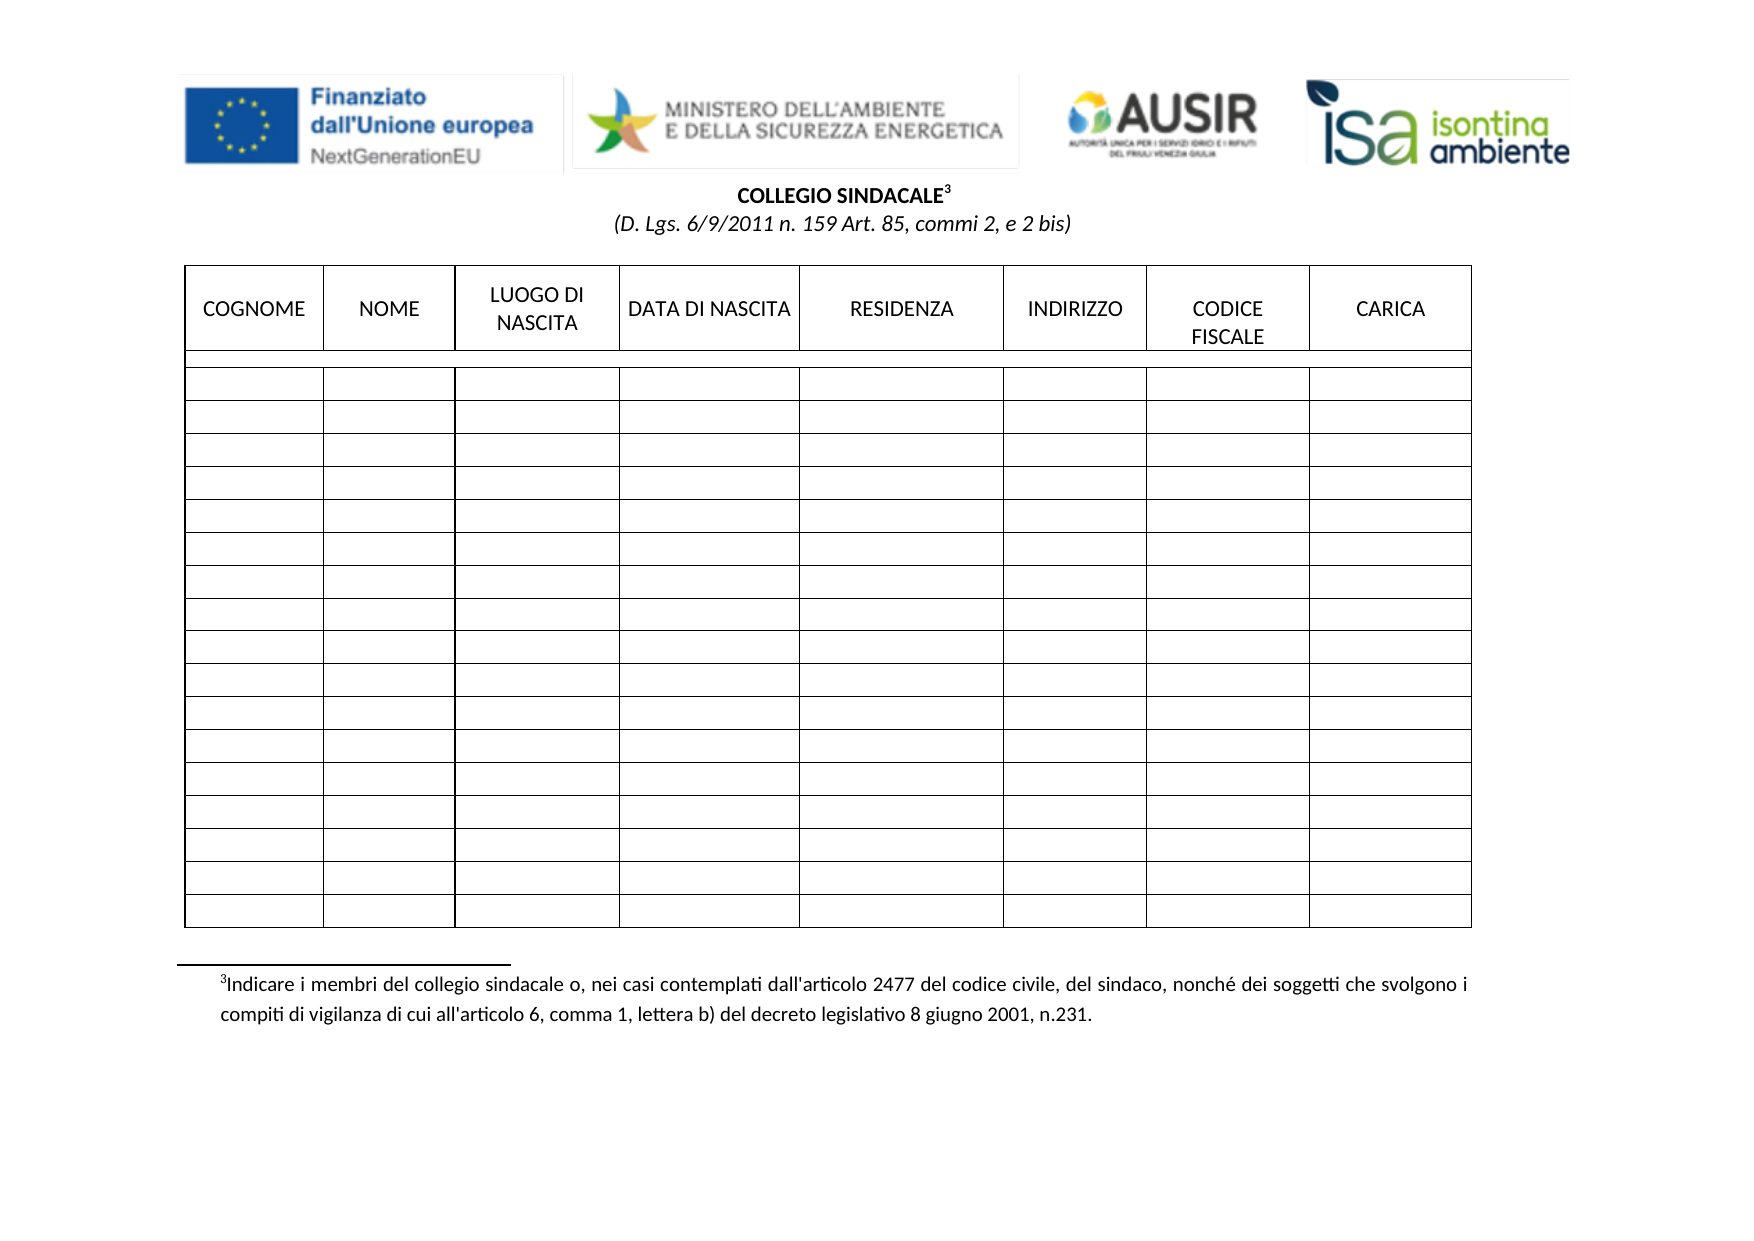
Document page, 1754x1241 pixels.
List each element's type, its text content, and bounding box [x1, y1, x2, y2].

table_cell [456, 730, 619, 762]
table_cell [1310, 566, 1471, 597]
table_cell [1310, 401, 1471, 433]
table_cell [1004, 763, 1146, 795]
table_cell [456, 763, 619, 795]
table_cell [1310, 730, 1471, 762]
table_header LUOGO DI NASCITA [456, 266, 619, 350]
table_cell [800, 862, 1003, 894]
table_cell [1004, 566, 1146, 597]
table_cell [456, 895, 619, 927]
table_cell [1147, 763, 1309, 795]
table_cell [620, 730, 799, 762]
table_cell [456, 829, 619, 861]
table_cell [186, 533, 323, 564]
table_cell [620, 467, 799, 499]
table_header CODICE FISCALE [1147, 266, 1309, 350]
table_cell [620, 368, 799, 400]
table_cell [324, 862, 454, 894]
table_cell [186, 599, 323, 630]
table_cell [324, 697, 454, 729]
table_cell [800, 730, 1003, 762]
table_cell [1147, 401, 1309, 433]
table_cell [620, 631, 799, 663]
text COLLEGIO SINDACALE [177, 181, 1511, 209]
table_cell [324, 467, 454, 499]
table_cell [1004, 697, 1146, 729]
table_cell [1004, 401, 1146, 433]
table_cell [186, 697, 323, 729]
table_cell [620, 533, 799, 564]
table_cell [456, 434, 619, 466]
picture [177, 73, 1570, 174]
table_cell [1310, 664, 1471, 696]
table_cell [186, 862, 323, 894]
table_cell [324, 368, 454, 400]
table_cell [324, 796, 454, 828]
table_cell [1147, 599, 1309, 630]
table_cell [1310, 631, 1471, 663]
table_cell [620, 895, 799, 927]
table_cell [1004, 730, 1146, 762]
table_cell [456, 631, 619, 663]
table_cell [456, 500, 619, 532]
table_cell [1004, 796, 1146, 828]
table_cell [1004, 631, 1146, 663]
table_cell [324, 566, 454, 597]
table_cell [800, 664, 1003, 696]
table_cell [324, 434, 454, 466]
table_cell [620, 664, 799, 696]
table_cell [620, 862, 799, 894]
table_cell [186, 763, 323, 795]
table_cell [1147, 500, 1309, 532]
table_cell [1147, 730, 1309, 762]
table_cell [456, 566, 619, 597]
table_header COGNOME [186, 266, 323, 350]
text (D. Lgs. 6/9/2011 n. 159 Art. 85, commi 2, e 2 bis) [177, 209, 1511, 237]
table_cell [1310, 599, 1471, 630]
table_cell [1310, 829, 1471, 861]
table_cell [800, 566, 1003, 597]
table_cell [1147, 533, 1309, 564]
table_cell [800, 533, 1003, 564]
table_cell [1004, 599, 1146, 630]
table_cell [1147, 895, 1309, 927]
table_cell [456, 467, 619, 499]
table_cell [800, 434, 1003, 466]
table_cell [1004, 533, 1146, 564]
table_header INDIRIZZO [1004, 266, 1146, 350]
table_cell [1004, 434, 1146, 466]
table_cell [1310, 895, 1471, 927]
table_cell [1310, 368, 1471, 400]
table_cell [324, 664, 454, 696]
table_header DATA DI NASCITA [620, 266, 799, 350]
table_cell [800, 599, 1003, 630]
table_cell [800, 368, 1003, 400]
table_cell [324, 533, 454, 564]
table_cell [1147, 862, 1309, 894]
table_cell [456, 697, 619, 729]
table_cell [324, 763, 454, 795]
table_cell [1310, 500, 1471, 532]
table_cell [1310, 763, 1471, 795]
table_cell [456, 664, 619, 696]
table_cell [1310, 796, 1471, 828]
table_cell [1004, 862, 1146, 894]
table_cell [1004, 664, 1146, 696]
table_cell [456, 796, 619, 828]
table_cell [1147, 434, 1309, 466]
table_cell [800, 763, 1003, 795]
table_cell [186, 467, 323, 499]
table_header CARICA [1310, 266, 1471, 350]
table_cell [800, 500, 1003, 532]
table_cell [1147, 467, 1309, 499]
table_cell [456, 368, 619, 400]
table_cell [186, 829, 323, 861]
table_cell [186, 631, 323, 663]
table_cell [324, 829, 454, 861]
table_cell [1147, 829, 1309, 861]
table_cell [800, 829, 1003, 861]
table_cell [1310, 467, 1471, 499]
table_cell [620, 566, 799, 597]
table_cell [186, 368, 323, 400]
table_cell [456, 533, 619, 564]
table_cell [324, 401, 454, 433]
table_cell [186, 434, 323, 466]
table_cell [186, 796, 323, 828]
table_cell [620, 796, 799, 828]
table_cell [324, 631, 454, 663]
table_cell [324, 730, 454, 762]
table_cell [1004, 500, 1146, 532]
table_cell [620, 434, 799, 466]
table_cell [186, 730, 323, 762]
table_cell [620, 599, 799, 630]
table_cell [1004, 829, 1146, 861]
table_cell [1004, 467, 1146, 499]
table_cell [1004, 895, 1146, 927]
table_cell [620, 401, 799, 433]
table_cell [1147, 566, 1309, 597]
table_cell [186, 664, 323, 696]
table_cell [620, 500, 799, 532]
table_cell [324, 599, 454, 630]
table_cell [800, 467, 1003, 499]
table_cell [1310, 697, 1471, 729]
table_cell [324, 895, 454, 927]
table_cell [186, 351, 1471, 367]
table_cell [1147, 796, 1309, 828]
table_cell [620, 697, 799, 729]
table_cell [800, 401, 1003, 433]
table_cell [620, 829, 799, 861]
table_cell [1310, 434, 1471, 466]
table_cell [186, 500, 323, 532]
table_cell [186, 566, 323, 597]
table_cell [800, 697, 1003, 729]
table_header NOME [324, 266, 454, 350]
table_cell [456, 599, 619, 630]
table_cell [1147, 368, 1309, 400]
table_cell [1004, 368, 1146, 400]
table_header RESIDENZA [800, 266, 1003, 350]
table_cell [1310, 862, 1471, 894]
table_cell [800, 796, 1003, 828]
table_cell [800, 895, 1003, 927]
table_cell [620, 763, 799, 795]
table_cell [1147, 631, 1309, 663]
table_cell [800, 631, 1003, 663]
table_cell [1147, 664, 1309, 696]
table_cell [1310, 533, 1471, 564]
table_cell [186, 895, 323, 927]
table_cell [324, 500, 454, 532]
table_cell [456, 862, 619, 894]
table_cell [186, 401, 323, 433]
table_cell [1147, 697, 1309, 729]
table_cell [456, 401, 619, 433]
